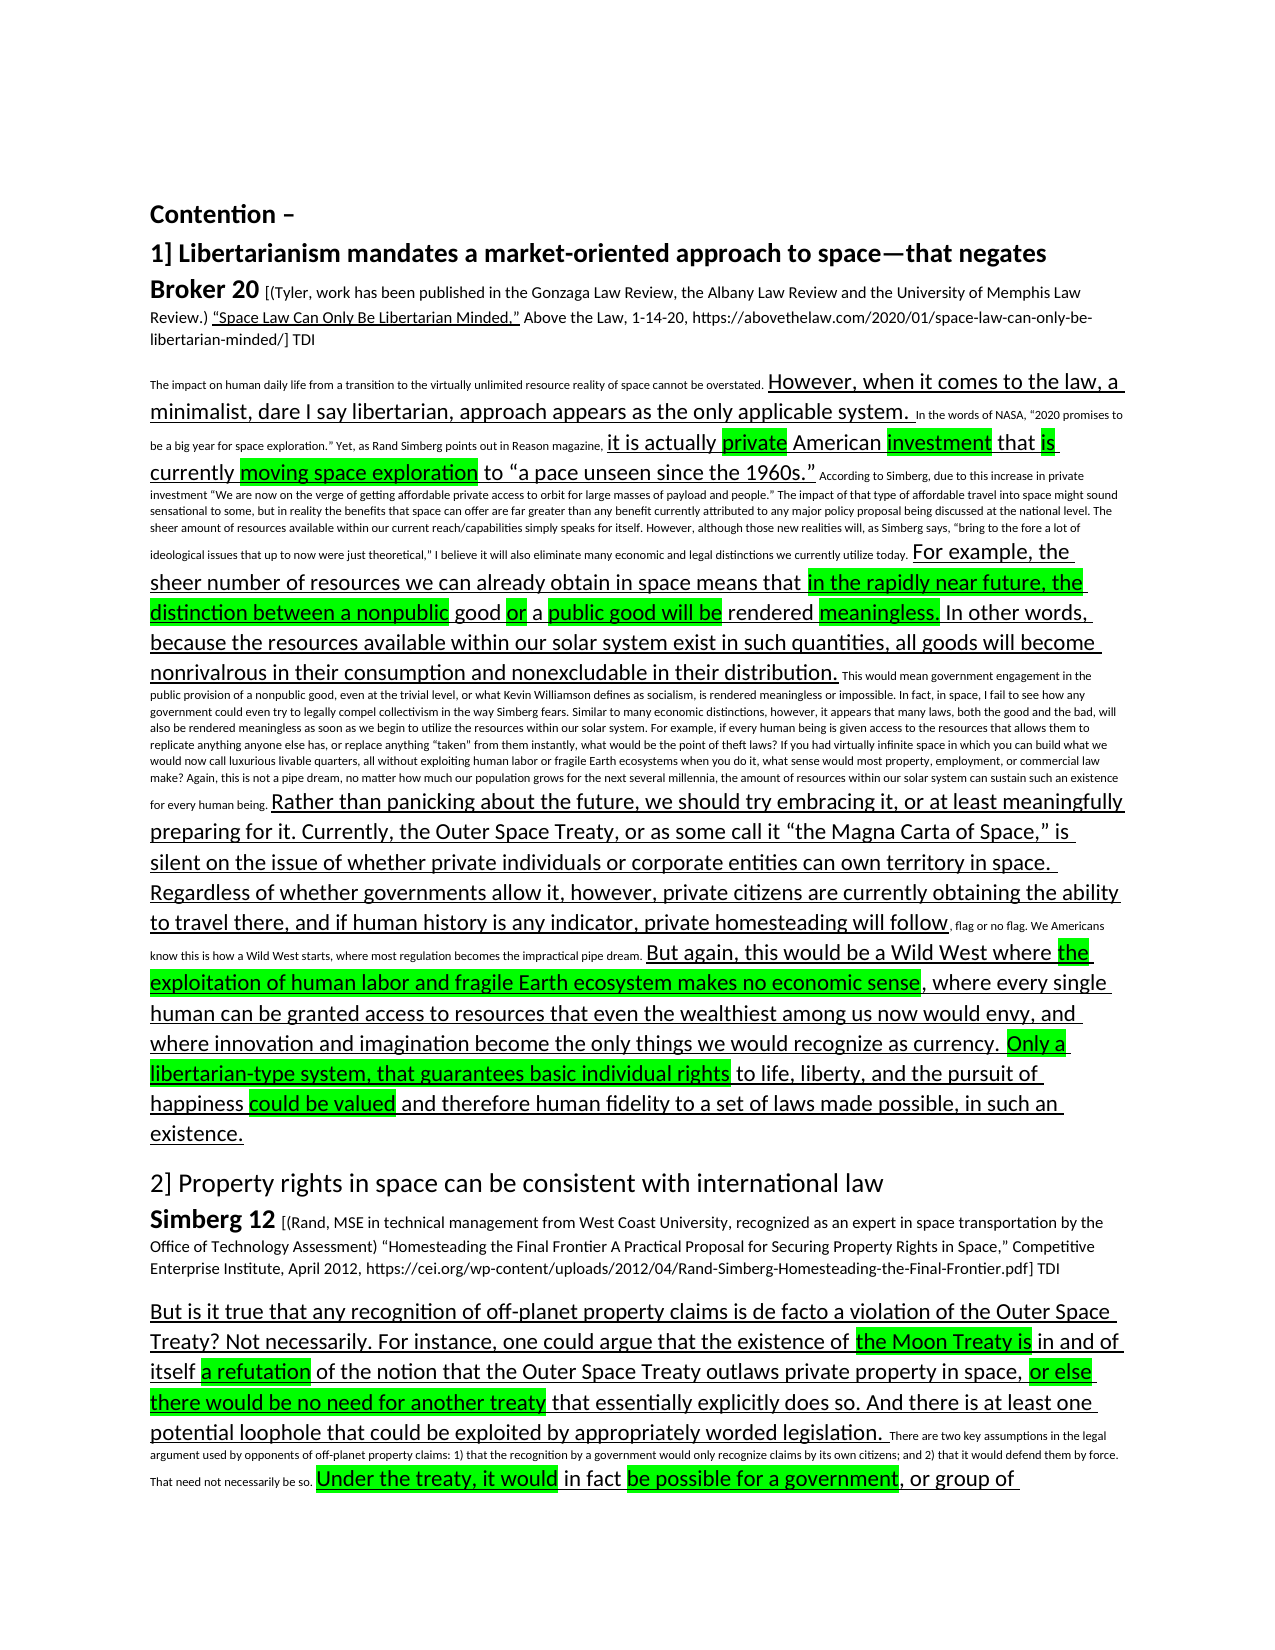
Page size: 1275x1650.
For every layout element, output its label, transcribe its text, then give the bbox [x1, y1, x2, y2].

text Simberg 12 [(Rand, MSE in technical management from West Coast University, recognized as an expert in space transportation by the Office of Technology Assessment) “Homesteading the Final Frontier A Practical Proposal for Securing Property Rights in Space,” Competitive Enterprise Institute, April 2012, https://cei.org/wp-content/uploads/2012/04/Rand-Simberg-Homesteading-the-Final-Frontier.pdf] TDI [150, 1202, 1125, 1279]
subtitle 1] Libertarianism mandates a market-oriented approach to space—that negates [150, 237, 1125, 270]
text The impact on human daily life from a transition to the virtually unlimited resource reality of space cannot be overstated. However, when it comes to the law, a minimalist, dare I say libertarian, approach appears as the only applicable system. In the words of NASA, “2020 promises to be a big year for space exploration.” Yet, as Rand Simberg points out in Reason magazine, it is actually private American investment that is currently moving space exploration to “a pace unseen since the 1960s.” According to Simberg, due to this increase in private investment “We are now on the verge of getting affordable private access to orbit for large masses of payload and people.” The impact of that type of affordable travel into space might sound sensational to some, but in reality the benefits that space can offer are far greater than any benefit currently attributed to any major policy proposal being discussed at the national level. The sheer amount of resources available within our current reach/capabilities simply speaks for itself. However, although those new realities will, as Simberg says, “bring to the fore a lot of ideological issues that up to now were just theoretical,” I believe it will also eliminate many economic and legal distinctions we currently utilize today. For example, the sheer number of resources we can already obtain in space means that in the rapidly near future, the distinction between a nonpublic good or a public good will be rendered meaningless. In other words, because the resources available within our solar system exist in such quantities, all goods will become nonrivalrous in their consumption and nonexcludable in their distribution. This would mean government engagement in the public provision of a nonpublic good, even at the trivial level, or what Kevin Williamson defines as socialism, is rendered meaningless or impossible. In fact, in space, I fail to see how any government could even try to legally compel collectivism in the way Simberg fears. Similar to many economic distinctions, however, it appears that many laws, both the good and the bad, will also be rendered meaningless as soon as we begin to utilize the resources within our solar system. For example, if every human being is given access to the resources that allows them to replicate anything anyone else has, or replace anything “taken” from them instantly, what would be the point of theft laws? If you had virtually infinite space in which you can build what we would now call luxurious livable quarters, all without exploiting human labor or fragile Earth ecosystems when you do it, what sense would most property, employment, or commercial law make? Again, this is not a pipe dream, no matter how much our population grows for the next several millennia, the amount of resources within our solar system can sustain such an existence for every human being. Rather than panicking about the future, we should try embracing it, or at least meaningfully preparing for it. Currently, the Outer Space Treaty, or as some call it “the Magna Carta of Space,” is silent on the issue of whether private individuals or corporate entities can own territory in space. Regardless of whether governments allow it, however, private citizens are currently obtaining the ability to travel there, and if human history is any indicator, private homesteading will follow, flag or no flag. We Americans know this is how a Wild West starts, where most regulation becomes the impractical pipe dream. But again, this would be a Wild West where the exploitation of human labor and fragile Earth ecosystem makes no economic sense, where every single human can be granted access to resources that even the wealthiest among us now would envy, and where innovation and imagination become the only things we would recognize as currency. Only a libertarian-type system, that guarantees basic individual rights to life, liberty, and the pursuit of happiness could be valued and therefore human fidelity to a set of laws made possible, in such an existence. [150, 367, 1125, 1148]
subtitle Contention – [150, 197, 1125, 230]
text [150, 1297, 1125, 1493]
text Broker 20 [(Tyler, work has been published in the Gonzaga Law Review, the Albany Law Review and the University of Memphis Law Review.) “Space Law Can Only Be Libertarian Minded,” Above the Law, 1-14-20, https://abovethelaw.com/2020/01/space-law-can-only-be-libertarian-minded/] TDI [150, 272, 1125, 349]
subtitle 2] Property rights in space can be consistent with international law [150, 1166, 1125, 1199]
